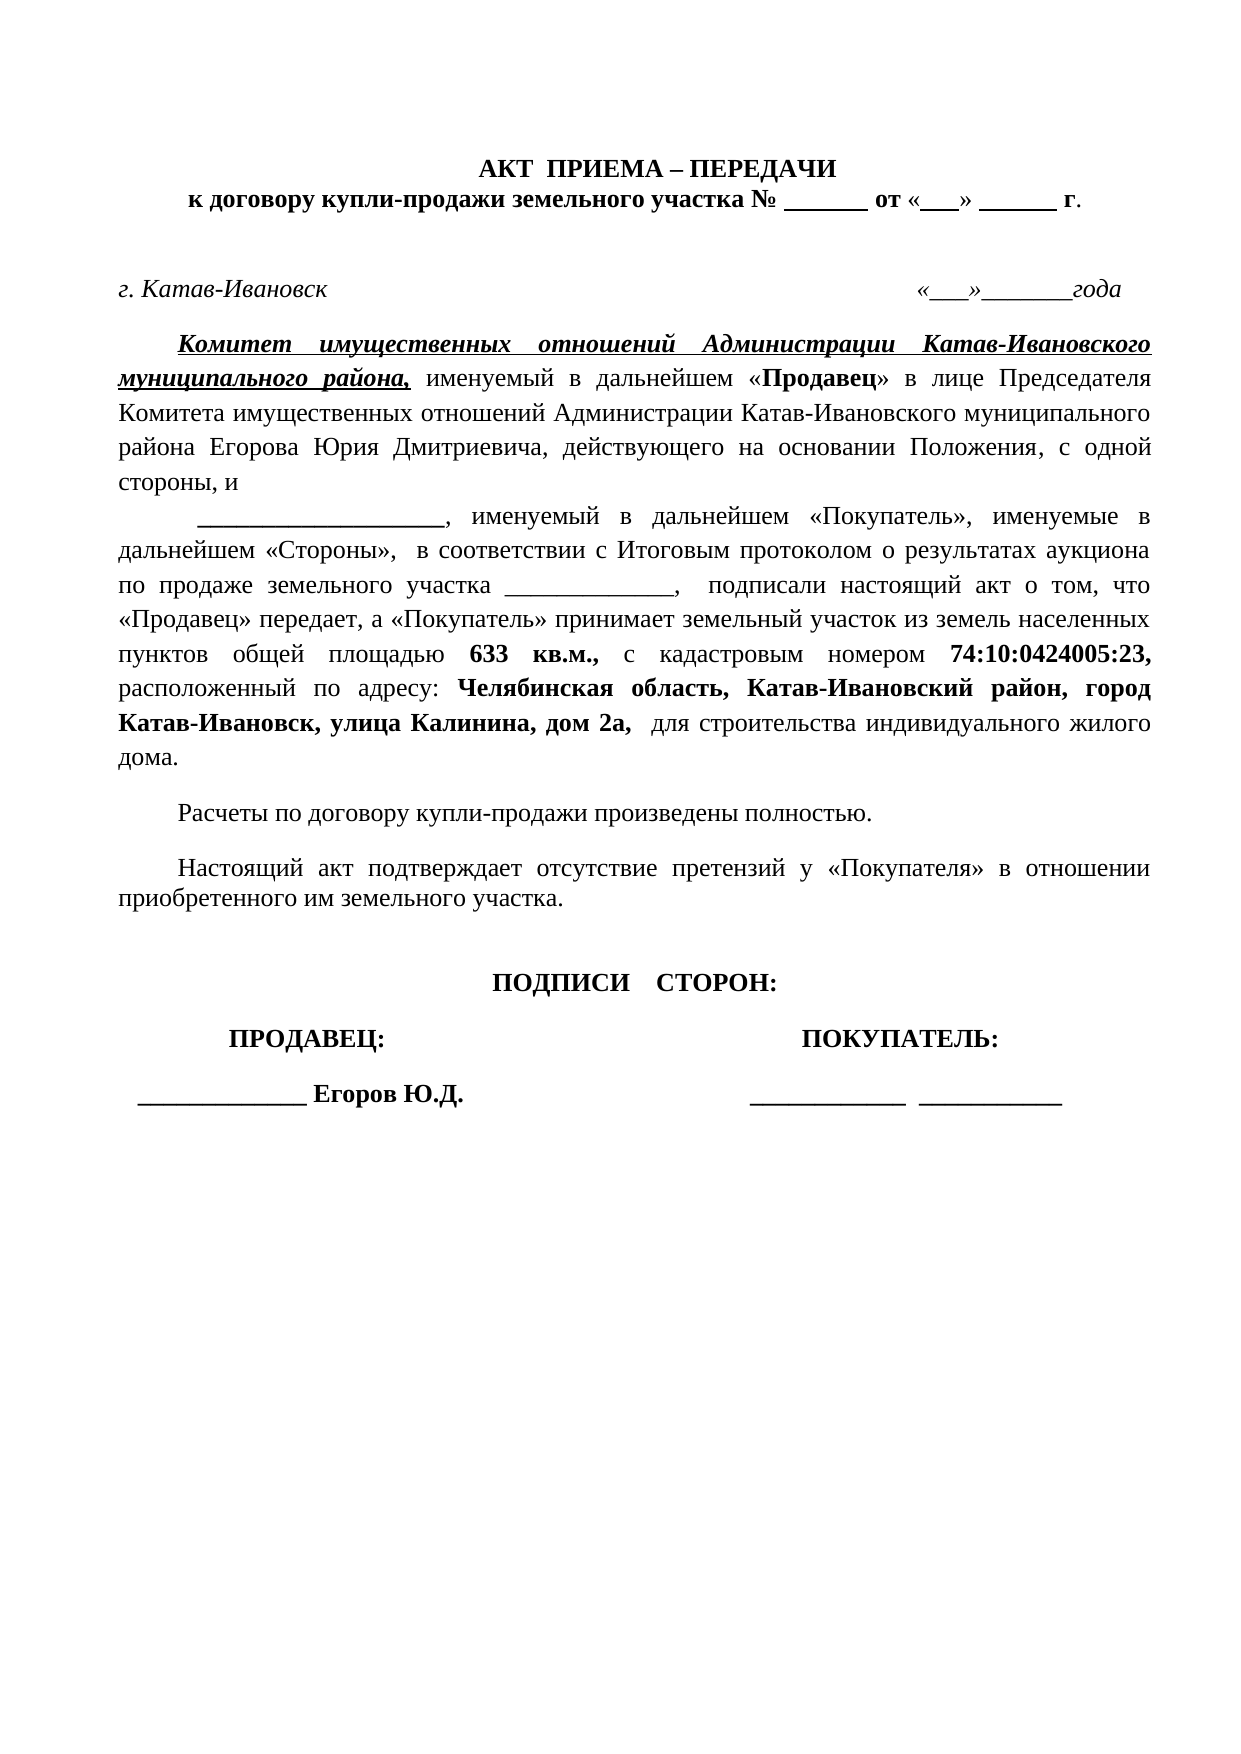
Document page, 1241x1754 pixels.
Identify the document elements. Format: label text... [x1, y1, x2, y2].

text _____________ Егоров Ю.Д. ____________ ___________ [118, 1078, 1152, 1108]
table_header г. Катав-Ивановск [107, 273, 620, 328]
text ПРОДАВЕЦ: ПОКУПАТЕЛЬ: [118, 1023, 1152, 1053]
text Расчеты по договору купли-продажи произведены полностью. [118, 797, 1152, 827]
subtitle АКТ ПРИЕМА – ПЕРЕДАЧИ [118, 153, 1152, 183]
text к договору купли-продажи земельного участка № от « » г. [118, 183, 1152, 213]
table_header «___»_______года [620, 273, 1133, 328]
text Комитет имущественных отношений Администрации Катав-Ивановского муниципального района, именуемый в дальнейшем «Продавец» в лице Председателя Комитета имущественных отношений Администрации Катав-Ивановского муниципального района Егорова Юрия Дмитриевича, действующего на основании Положения, с одной стороны, и [118, 328, 1152, 496]
text ___________________, именуемый в дальнейшем «Покупатель», именуемые в дальнейшем «Стороны», в соответствии с Итоговым протоколом о результатах аукциона по продаже земельного участка _____________, подписали настоящий акт о том, что «Продавец» передает, а «Покупатель» принимает земельный участок из земель населенных пунктов общей площадью 633 кв.м., с кадастровым номером 74:10:0424005:23, расположенный по адресу: Челябинская область, Катав-Ивановский район, город Катав-Ивановск, улица Калинина, дом 2а, для строительства индивидуального жилого дома. [118, 500, 1152, 771]
text Настоящий акт подтверждает отсутствие претензий у «Покупателя» в отношении приобретенного им земельного участка. [118, 852, 1152, 912]
text ПОДПИСИ СТОРОН: [118, 967, 1152, 997]
